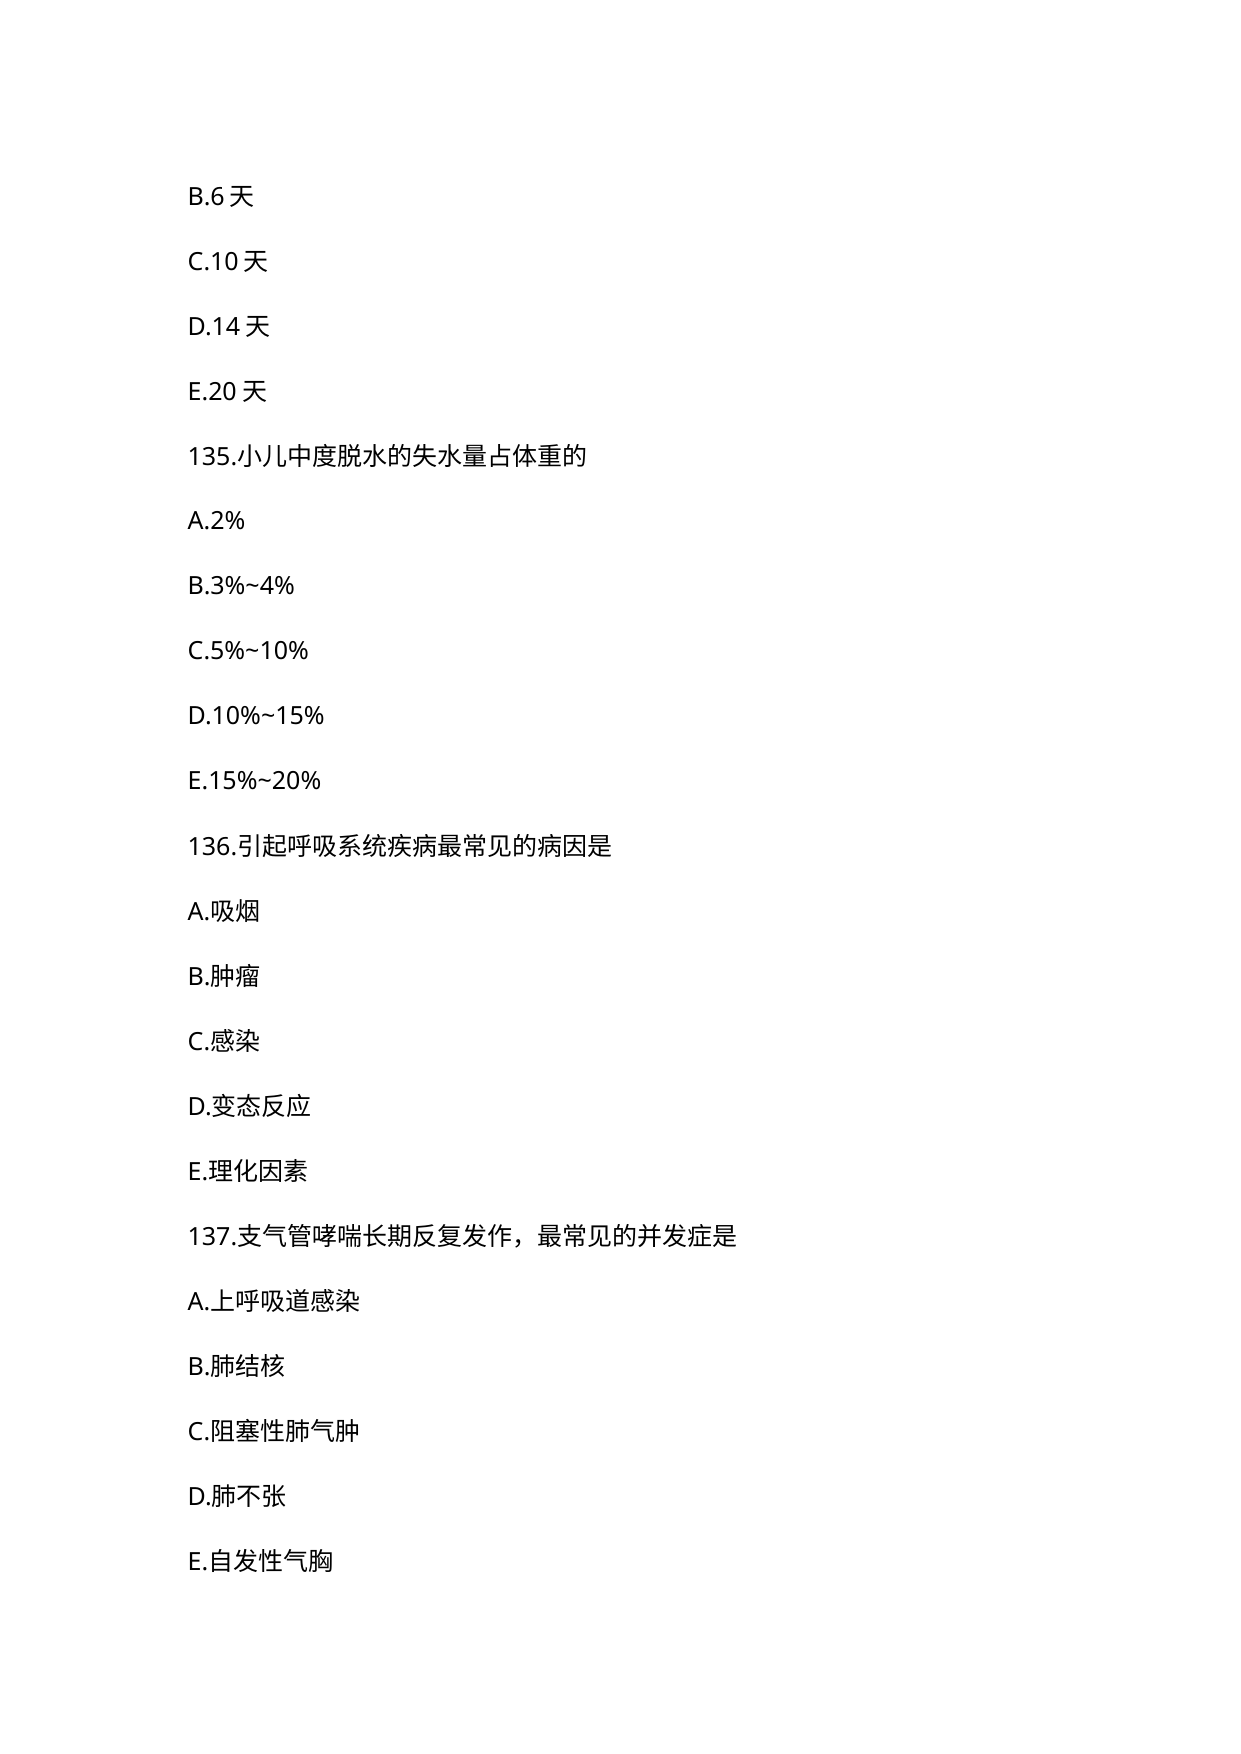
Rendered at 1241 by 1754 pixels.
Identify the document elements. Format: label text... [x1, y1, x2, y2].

text D.变态反应 [187, 1072, 1053, 1137]
text B.6天 [187, 162, 1053, 227]
text D.10%~15% [187, 682, 1053, 747]
text B.肿瘤 [187, 942, 1053, 1007]
text E.15%~20% [187, 747, 1053, 812]
text C.感染 [187, 1007, 1053, 1072]
text C.阻塞性肺气肿 [187, 1397, 1053, 1462]
text B.3%~4% [187, 552, 1053, 617]
text A.吸烟 [187, 877, 1053, 942]
text D.14天 [187, 292, 1053, 357]
text 135.小儿中度脱水的失水量占体重的 [187, 422, 1053, 487]
text C.5%~10% [187, 617, 1053, 682]
text D.肺不张 [187, 1462, 1053, 1527]
text A.上呼吸道感染 [187, 1267, 1053, 1332]
text E.自发性气胸 [187, 1527, 1053, 1592]
text E.理化因素 [187, 1137, 1053, 1202]
text A.2% [187, 487, 1053, 552]
text E.20天 [187, 357, 1053, 422]
text B.肺结核 [187, 1332, 1053, 1397]
text 137.支气管哮喘长期反复发作，最常见的并发症是 [187, 1202, 1053, 1267]
text 136.引起呼吸系统疾病最常见的病因是 [187, 812, 1053, 877]
text C.10天 [187, 227, 1053, 292]
